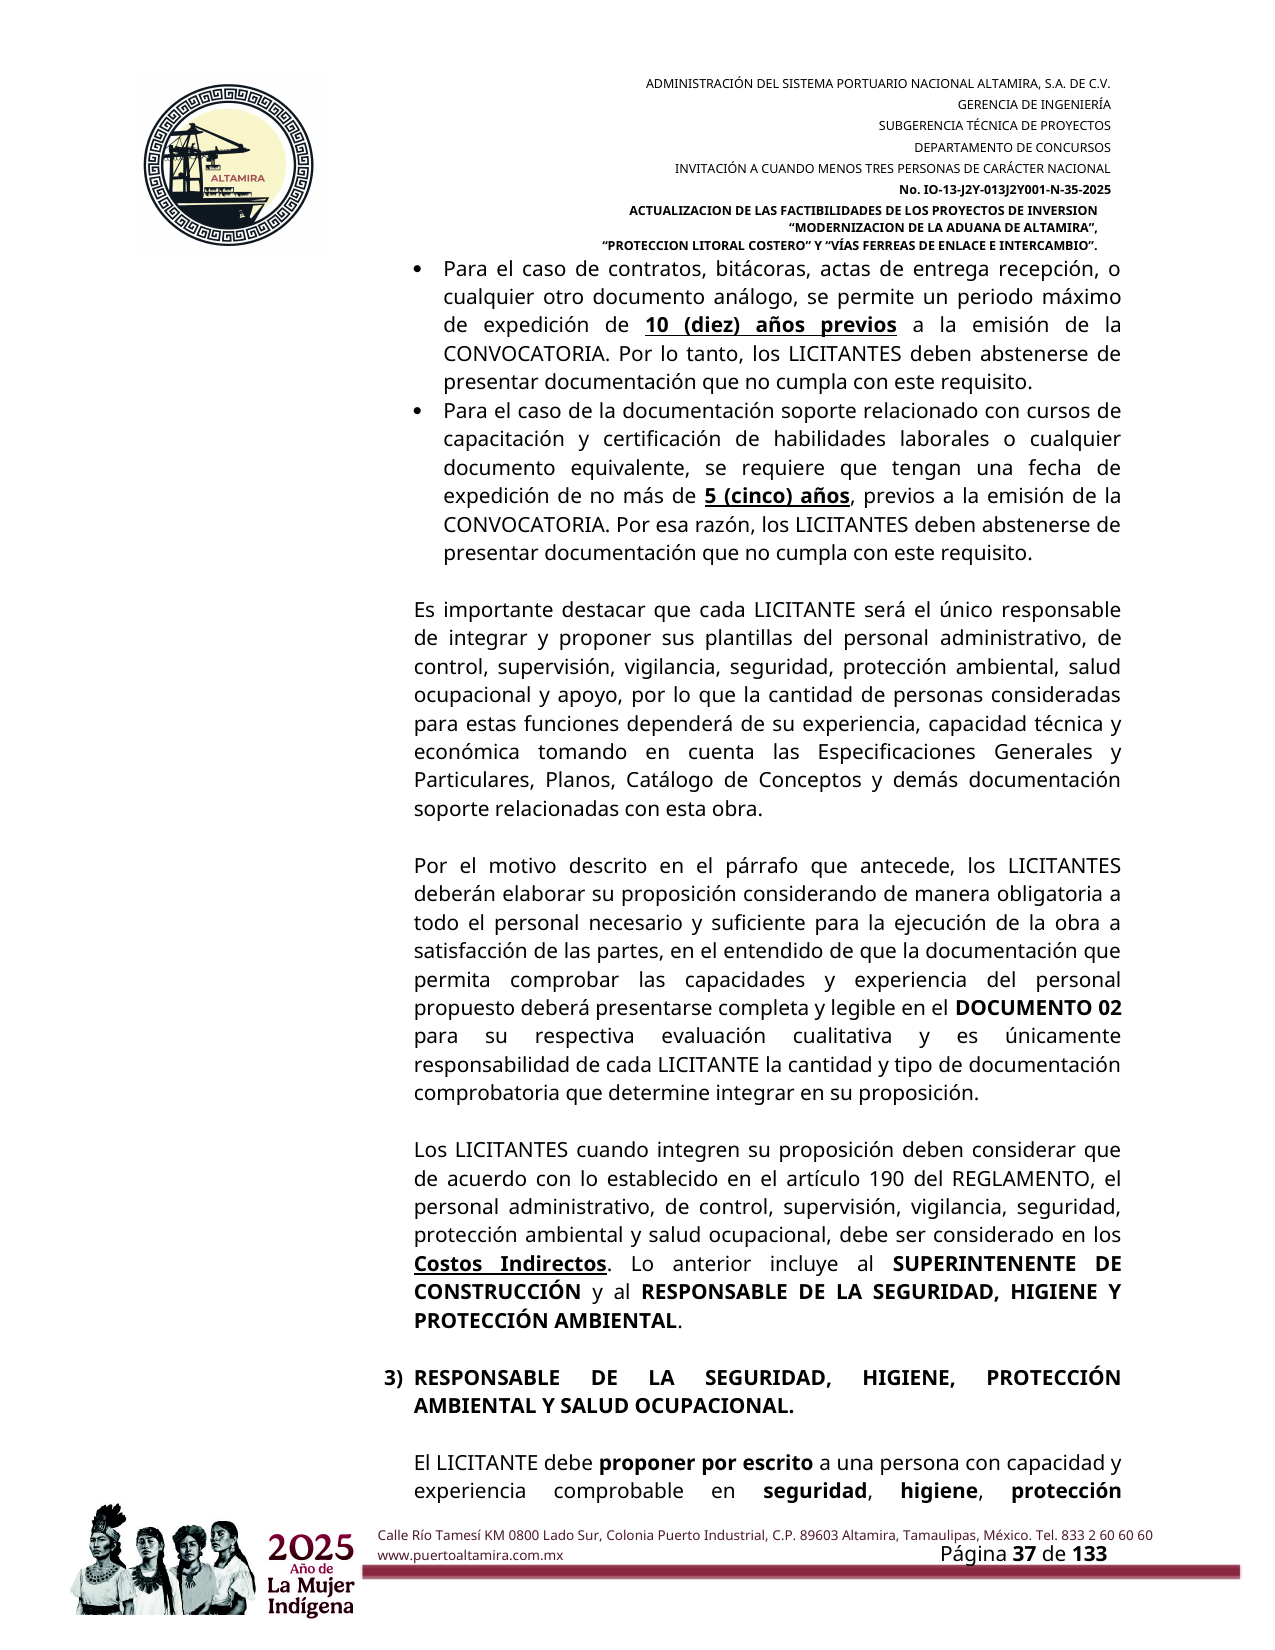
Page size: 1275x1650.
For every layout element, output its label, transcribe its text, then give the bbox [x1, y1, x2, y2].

picture [134, 75, 325, 258]
list RESPONSABLE DE LA SEGURIDAD, HIGIENE, PROTECCIÓN AMBIENTAL Y SALUD OCUPACIONAL. [384, 1363, 1122, 1420]
text Por el motivo descrito en el párrafo que antecede, los LICITANTES deberán elaborar su proposición considerando de manera obligatoria a todo el personal necesario y suficiente para la ejecución de la obra a satisfacción de las partes, en el entendido de que la documentación que permita comprobar las capacidades y experiencia del personal propuesto deberá presentarse completa y legible en el DOCUMENTO 02 para su respectiva evaluación cualitativa y es únicamente responsabilidad de cada LICITANTE la cantidad y tipo de documentación comprobatoria que determine integrar en su proposición. [413, 851, 1122, 1107]
list Para el caso de contratos, bitácoras, actas de entrega recepción, o cualquier otro documento análogo, se permite un periodo máximo de expedición de 10 (diez) años previos a la emisión de la CONVOCATORIA. Por lo tanto, los LICITANTES deben abstenerse de presentar documentación que no cumpla con este requisito. [413, 254, 1122, 396]
text Es importante destacar que cada LICITANTE será el único responsable de integrar y proponer sus plantillas del personal administrativo, de control, supervisión, vigilancia, seguridad, protección ambiental, salud ocupacional y apoyo, por lo que la cantidad de personas consideradas para estas funciones dependerá de su experiencia, capacidad técnica y económica tomando en cuenta las Especificaciones Generales y Particulares, Planos, Catálogo de Conceptos y demás documentación soporte relacionadas con esta obra. [413, 595, 1122, 822]
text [413, 1448, 1122, 1505]
picture [0, 1497, 1244, 1627]
text Los LICITANTES cuando integren su proposición deben considerar que de acuerdo con lo establecido en el artículo 190 del REGLAMENTO, el personal administrativo, de control, supervisión, vigilancia, seguridad, protección ambiental y salud ocupacional, debe ser considerado en los Costos Indirectos. Lo anterior incluye al SUPERINTENENTE DE CONSTRUCCIÓN y al RESPONSABLE DE LA SEGURIDAD, HIGIENE Y PROTECCIÓN AMBIENTAL. [413, 1135, 1122, 1334]
list Para el caso de la documentación soporte relacionado con cursos de capacitación y certificación de habilidades laborales o cualquier documento equivalente, se requiere que tengan una fecha de expedición de no más de 5 (cinco) años, previos a la emisión de la CONVOCATORIA. Por esa razón, los LICITANTES deben abstenerse de presentar documentación que no cumpla con este requisito. [413, 396, 1122, 567]
